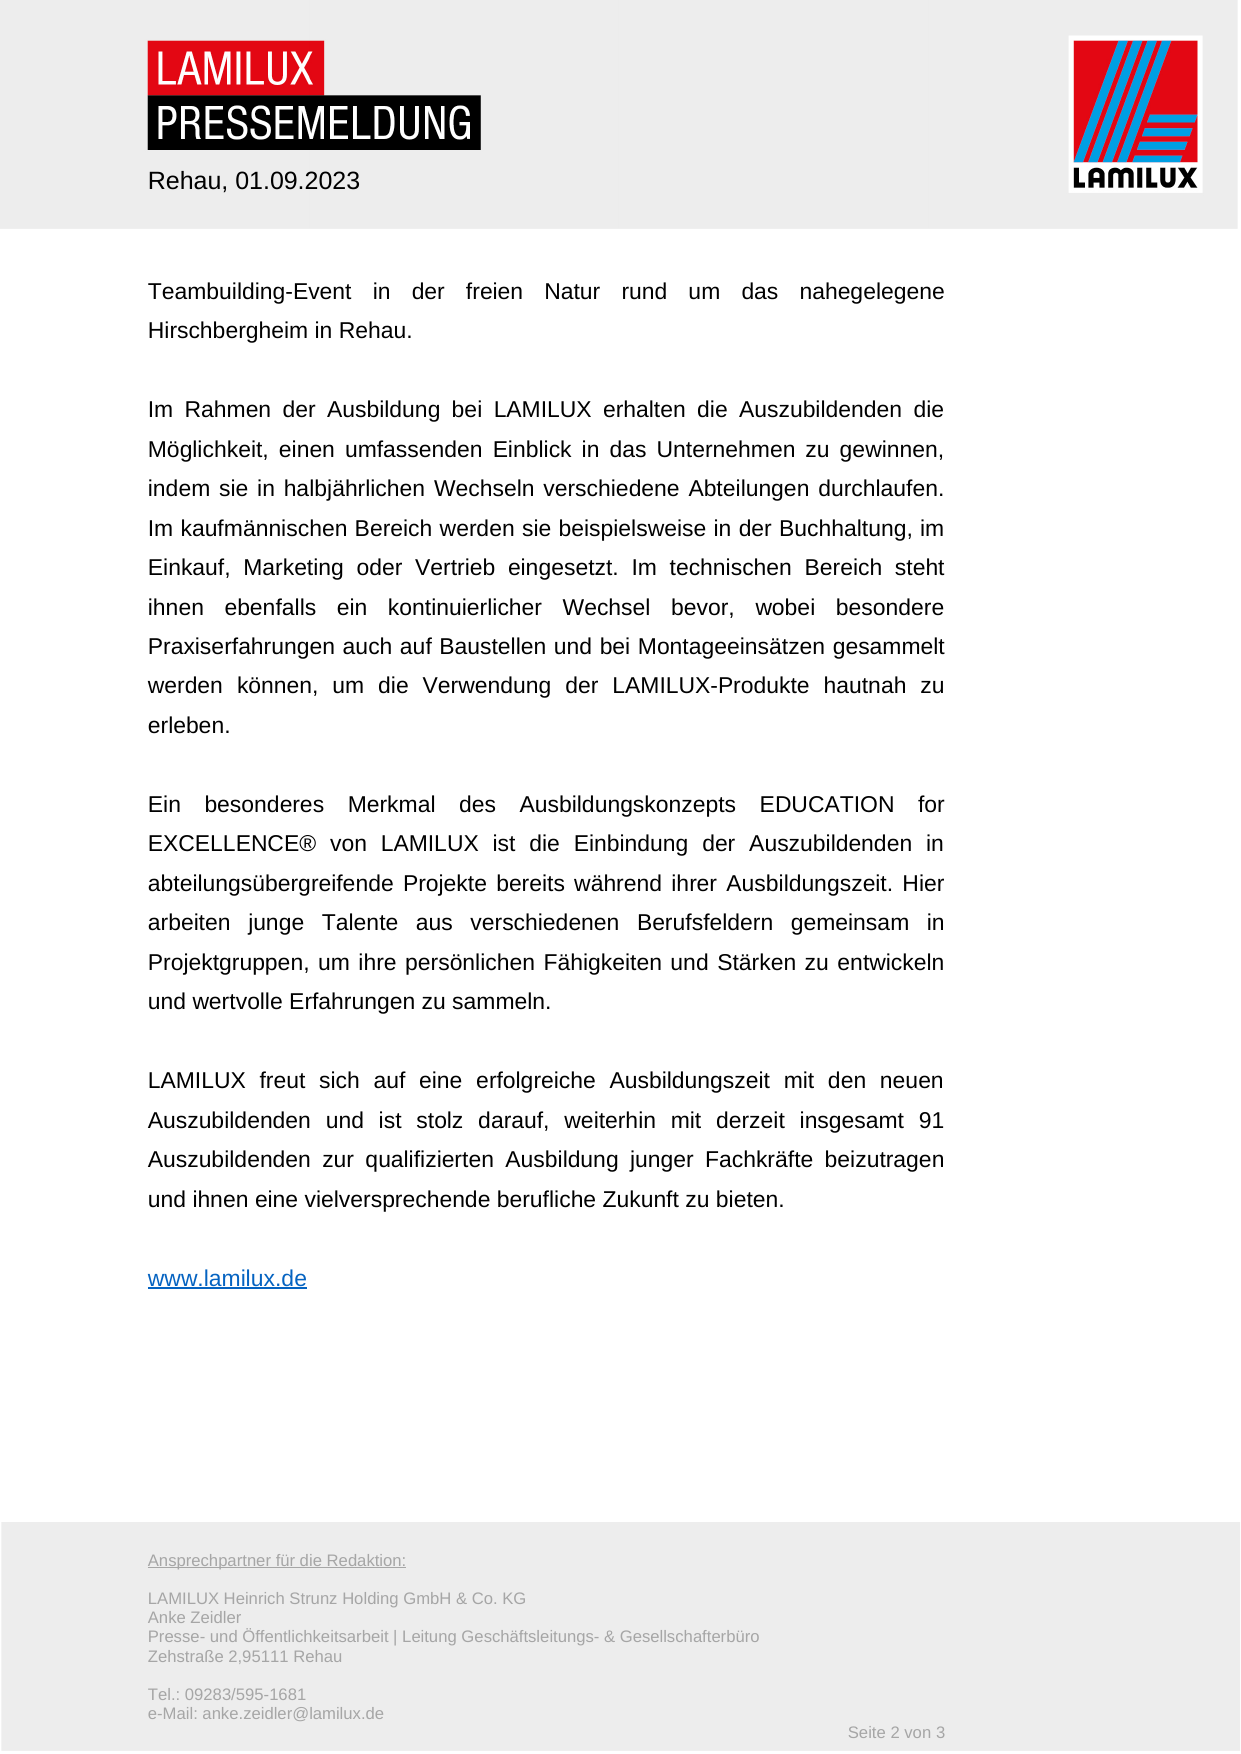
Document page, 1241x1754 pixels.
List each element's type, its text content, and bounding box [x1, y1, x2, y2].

text www.lamilux.de [148, 1264, 945, 1291]
text Ein besonderes Merkmal des Ausbildungskonzepts EDUCATION for EXCELLENCE® von LAMILUX ist die Einbindung der Auszubildenden in abteilungsübergreifende Projekte bereits während ihrer Ausbildungszeit. Hier arbeiten junge Talente aus verschiedenen Berufsfeldern gemeinsam in Projektgruppen, um ihre persönlichen Fähigkeiten und Stärken zu entwickeln und wertvolle Erfahrungen zu sammeln. [148, 791, 945, 1014]
text LAMILUX freut sich auf eine erfolgreiche Ausbildungszeit mit den neuen Auszubildenden und ist stolz darauf, weiterhin mit derzeit insgesamt 91 Auszubildenden zur qualifizierten Ausbildung junger Fachkräfte beizutragen und ihnen eine vielversprechende berufliche Zukunft zu bieten. [148, 1067, 945, 1212]
text Im Rahmen der Ausbildung bei LAMILUX erhalten die Auszubildenden die Möglichkeit, einen umfassenden Einblick in das Unternehmen zu gewinnen, indem sie in halbjährlichen Wechseln verschiedene Abteilungen durchlaufen. Im kaufmännischen Bereich werden sie beispielsweise in der Buchhaltung, im Einkauf, Marketing oder Vertrieb eingesetzt. Im technischen Bereich steht ihnen ebenfalls ein kontinuierlicher Wechsel bevor, wobei besondere Praxiserfahrungen auch auf Baustellen und bei Montageeinsätzen gesammelt werden können, um die Verwendung der LAMILUX-Produkte hautnah zu erleben. [148, 396, 945, 738]
picture [0, 0, 1238, 229]
picture [1, 1522, 1241, 1751]
